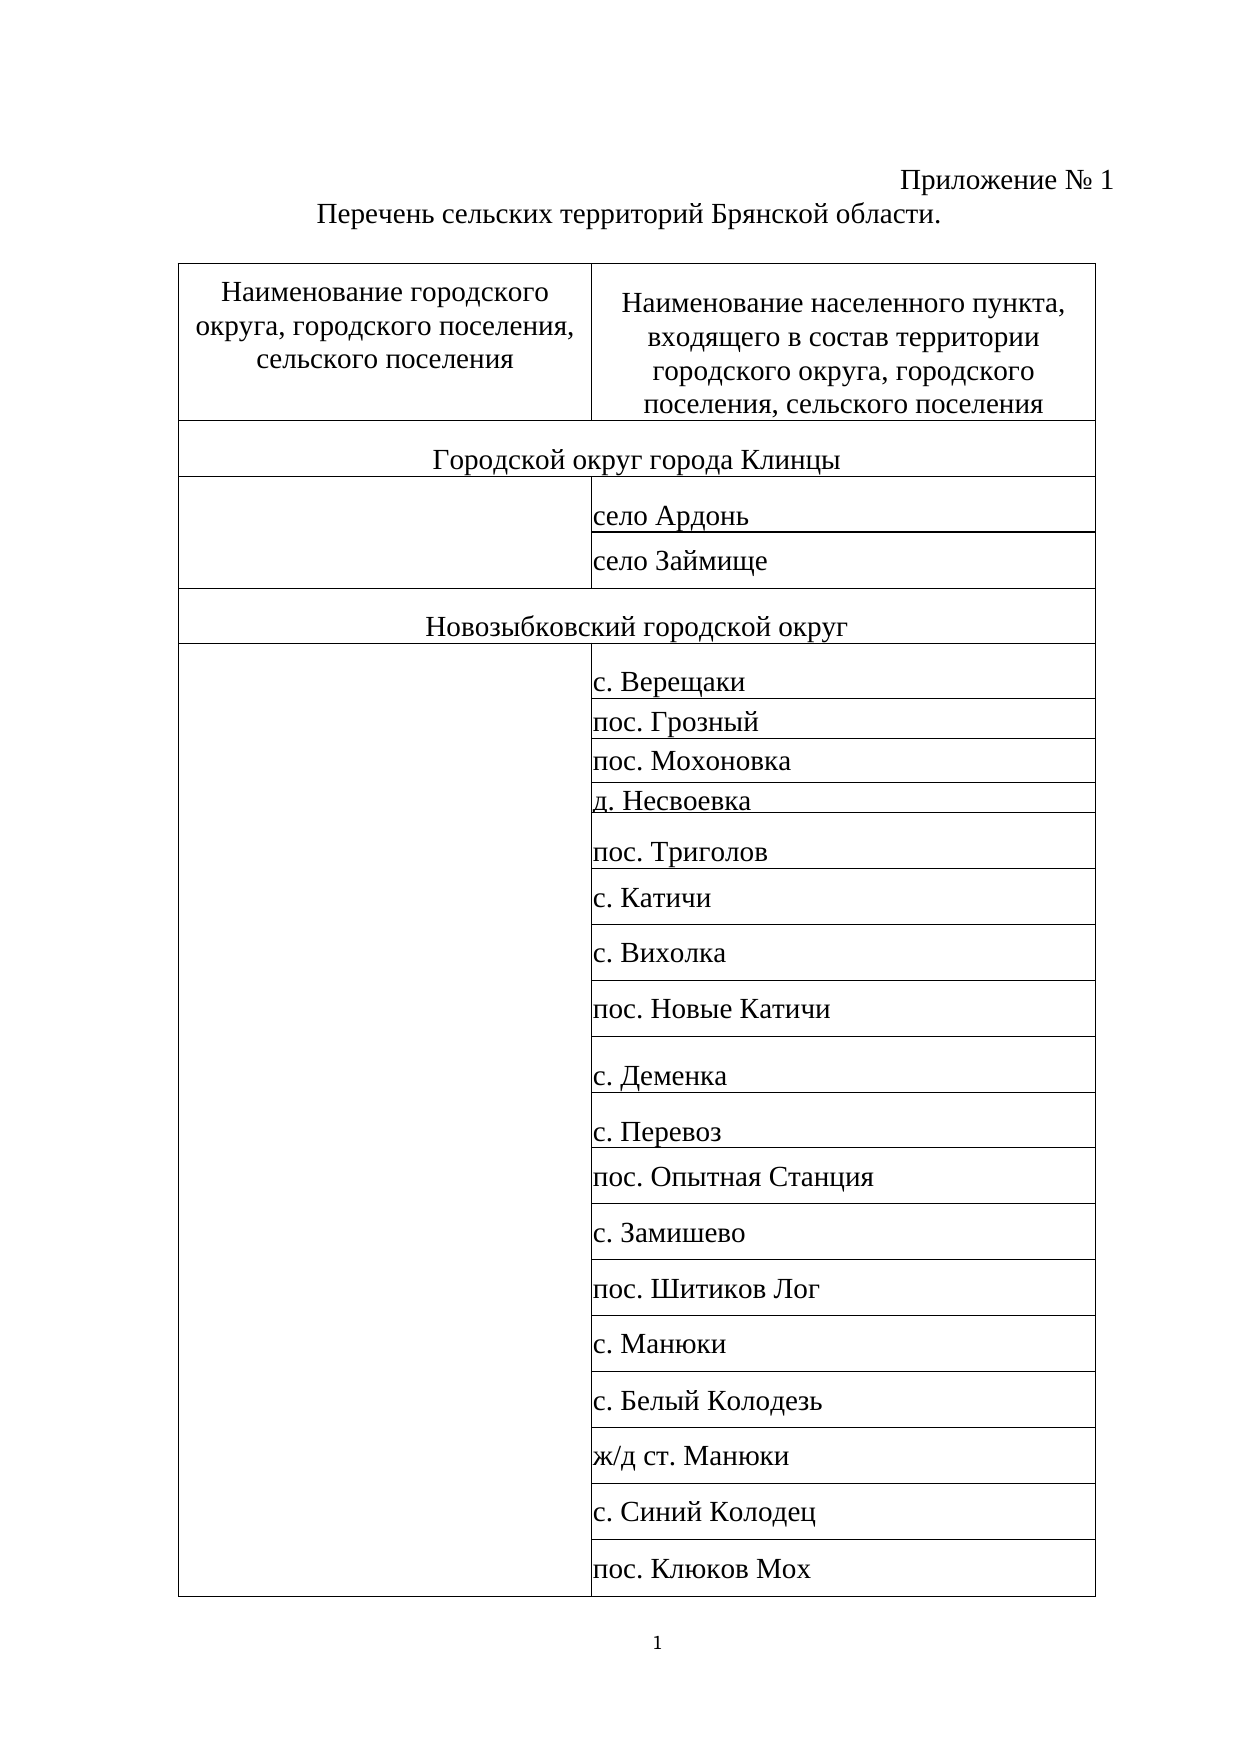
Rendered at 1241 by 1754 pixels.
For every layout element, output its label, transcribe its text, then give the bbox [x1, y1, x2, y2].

table_cell с. Белый Колодезь [592, 1372, 1095, 1427]
table_cell село Ардонь [592, 477, 1095, 531]
table_cell д. Несвоевка [592, 783, 1095, 812]
table_cell Новозыбковский городской округ [179, 589, 1095, 642]
table_cell с. Перевоз [592, 1093, 1095, 1147]
table_cell пос. Клюков Мох [592, 1540, 1095, 1596]
table_cell пос. Шитиков Лог [592, 1260, 1095, 1315]
table_cell Городской округ города Клинцы [179, 421, 1095, 476]
table_header Наименование населенного пункта, входящего в состав территории городского округа, городского поселения, сельского поселения [592, 264, 1095, 420]
table_cell пос. Новые Катичи [592, 981, 1095, 1036]
table_cell [179, 644, 591, 1596]
text Приложение № 1 Перечень сельских территорий Брянской области. [316, 162, 1130, 229]
table_cell с. Деменка [592, 1037, 1095, 1092]
table_cell пос. Грозный [592, 699, 1095, 737]
table_cell с. Вихолка [592, 925, 1095, 980]
table_cell ж/д ст. Манюки [592, 1428, 1095, 1482]
table_header Наименование городского округа, городского поселения, сельского поселения [179, 264, 591, 420]
table_cell пос. Мохоновка [592, 739, 1095, 782]
table_cell с. Катичи [592, 869, 1095, 924]
table_cell пос. Опытная Станция [592, 1148, 1095, 1203]
table_cell с. Верещаки [592, 644, 1095, 698]
table_cell с. Манюки [592, 1316, 1095, 1371]
table_cell с. Синий Колодец [592, 1484, 1095, 1538]
table_cell село Займище [592, 533, 1095, 587]
table_cell с. Замишево [592, 1204, 1095, 1259]
table_cell [179, 477, 591, 587]
table_cell пос. Триголов [592, 813, 1095, 868]
